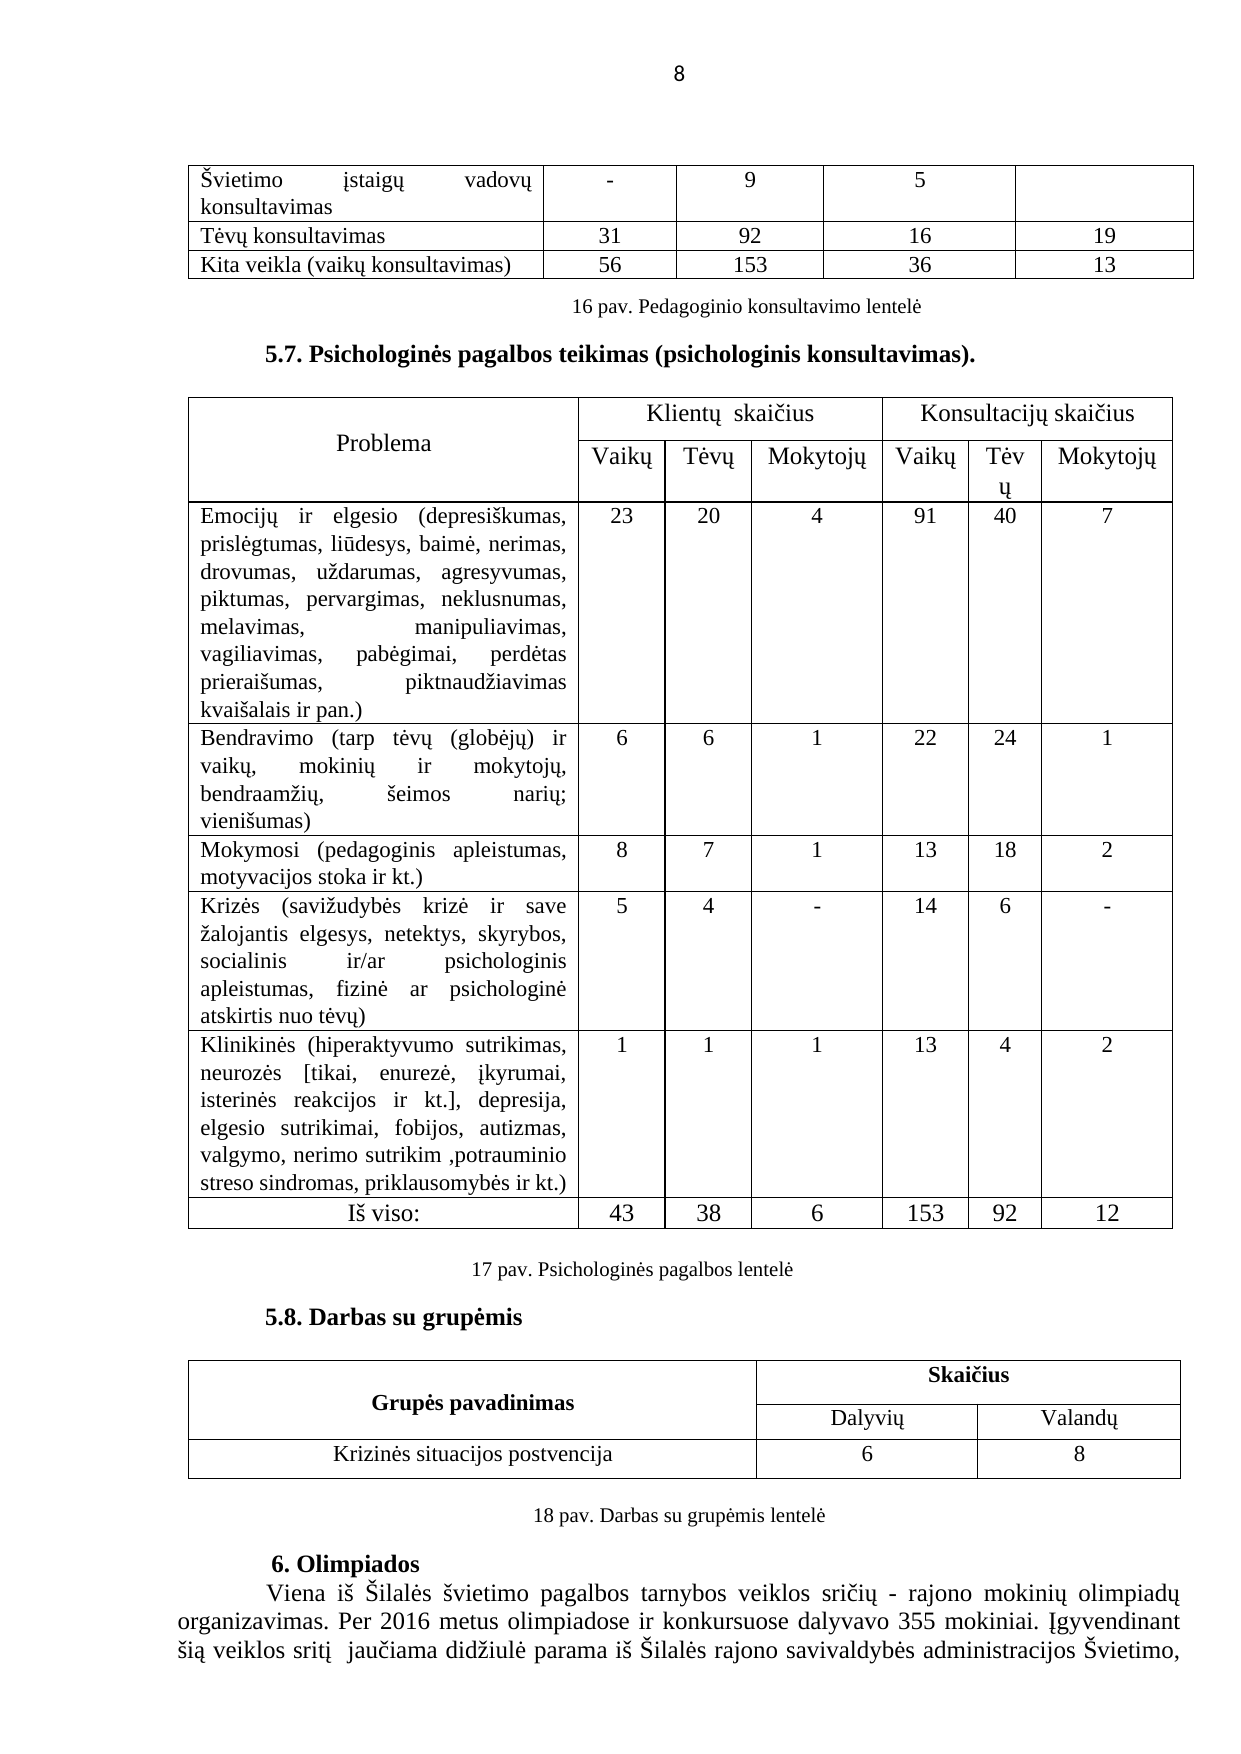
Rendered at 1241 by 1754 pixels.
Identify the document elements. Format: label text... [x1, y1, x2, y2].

table_cell 8 [579, 836, 664, 891]
table_cell Emocijų ir elgesio (depresiškumas, prislėgtumas, liūdesys, baimė, nerimas, drovumas, uždarumas, agresyvumas, piktumas, pervargimas, neklusnumas, melavimas, manipuliavimas, vagiliavimas, pabėgimai, perdėtas prieraišumas, piktnaudžiavimas kvaišalais ir pan.) [189, 503, 578, 723]
table_cell 6 [757, 1440, 977, 1478]
table_cell 4 [969, 1031, 1041, 1197]
table_cell Vaikų [883, 441, 968, 501]
table_cell Tėvų [666, 441, 751, 501]
table_cell 12 [1042, 1198, 1172, 1228]
table_cell 14 [883, 892, 968, 1030]
table_cell 22 [883, 724, 968, 835]
table_cell 31 [544, 222, 676, 250]
table_cell 8 [978, 1440, 1180, 1478]
table_cell - [544, 166, 676, 221]
table_header Problema [189, 398, 578, 501]
table_cell Švietimo įstaigų vadovų konsultavimas [189, 166, 543, 221]
table_cell [1016, 166, 1193, 221]
table_cell 13 [883, 836, 968, 891]
table_cell 20 [666, 503, 751, 723]
table_cell 5 [824, 166, 1015, 221]
table_cell 4 [752, 503, 882, 723]
table_cell Kita veikla (vaikų konsultavimas) [189, 251, 543, 278]
table_cell 1 [752, 724, 882, 835]
table_cell 36 [824, 251, 1015, 278]
table_cell Mokytojų [752, 441, 882, 501]
table_cell Tėvų konsultavimas [189, 222, 543, 250]
table_cell Klinikinės (hiperaktyvumo sutrikimas, neurozės [tikai, enurezė, įkyrumai, isterinės reakcijos ir kt.], depresija, elgesio sutrikimai, fobijos, autizmas, valgymo, nerimo sutrikim ,potrauminio streso sindromas, priklausomybės ir kt.) [189, 1031, 578, 1197]
table_cell 153 [883, 1198, 968, 1228]
table_cell 18 [969, 836, 1041, 891]
table_cell 4 [666, 892, 751, 1030]
table_cell 153 [677, 251, 823, 278]
table_cell 6 [666, 724, 751, 835]
table_cell 1 [752, 1031, 882, 1197]
table_cell 92 [677, 222, 823, 250]
table_cell Vaikų [579, 441, 664, 501]
table_cell 7 [1042, 503, 1172, 723]
table_cell 38 [666, 1198, 751, 1228]
table_cell 92 [969, 1198, 1041, 1228]
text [177, 1578, 1181, 1664]
table_cell 56 [544, 251, 676, 278]
table_header Skaičius [757, 1361, 1180, 1403]
table_cell Bendravimo (tarp tėvų (globėjų) ir vaikų, mokinių ir mokytojų, bendraamžių, šeimos narių; vienišumas) [189, 724, 578, 835]
table_cell 1 [579, 1031, 664, 1197]
text 5.7. Psichologinės pagalbos teikimas (psichologinis konsultavimas). [177, 339, 1181, 368]
table_header Grupės pavadinimas [189, 1361, 756, 1439]
table_cell Tėvų [969, 441, 1041, 501]
table_cell Valandų [978, 1405, 1180, 1439]
table_cell 43 [579, 1198, 664, 1228]
table_cell Krizinės situacijos postvencija [189, 1440, 756, 1478]
table_cell 2 [1042, 1031, 1172, 1197]
table_cell 7 [666, 836, 751, 891]
table_cell Krizės (savižudybės krizė ir save žalojantis elgesys, netektys, skyrybos, socialinis ir/ar psichologinis apleistumas, fizinė ar psichologinė atskirtis nuo tėvų) [189, 892, 578, 1030]
text 18 pav. Darbas su grupėmis lentelė [177, 1503, 1181, 1527]
table_cell 1 [752, 836, 882, 891]
table_cell 40 [969, 503, 1041, 723]
table_cell 19 [1016, 222, 1193, 250]
table_cell 6 [969, 892, 1041, 1030]
table_cell 91 [883, 503, 968, 723]
table_cell 13 [883, 1031, 968, 1197]
text 17 pav. Psichologinės pagalbos lentelė [83, 1257, 1181, 1281]
table_cell 1 [666, 1031, 751, 1197]
table_cell 16 [824, 222, 1015, 250]
table_cell - [752, 892, 882, 1030]
table_cell Iš viso: [189, 1198, 578, 1228]
table_cell 23 [579, 503, 664, 723]
table_cell 1 [1042, 724, 1172, 835]
table_cell 5 [579, 892, 664, 1030]
table_header Konsultacijų skaičius [883, 398, 1172, 440]
text 5.8. Darbas su grupėmis [177, 1302, 1181, 1331]
table_header Klientų skaičius [579, 398, 882, 440]
text 6. Olimpiados [177, 1549, 1181, 1578]
table_cell Mokymosi (pedagoginis apleistumas, motyvacijos stoka ir kt.) [189, 836, 578, 891]
table_cell 2 [1042, 836, 1172, 891]
text 16 pav. Pedagoginio konsultavimo lentelė [177, 294, 1181, 318]
table_cell 6 [752, 1198, 882, 1228]
table_cell Mokytojų [1042, 441, 1172, 501]
table_cell 6 [579, 724, 664, 835]
table_cell 9 [677, 166, 823, 221]
table_cell Dalyvių [757, 1405, 977, 1439]
table_cell 13 [1016, 251, 1193, 278]
table_cell 24 [969, 724, 1041, 835]
table_cell - [1042, 892, 1172, 1030]
